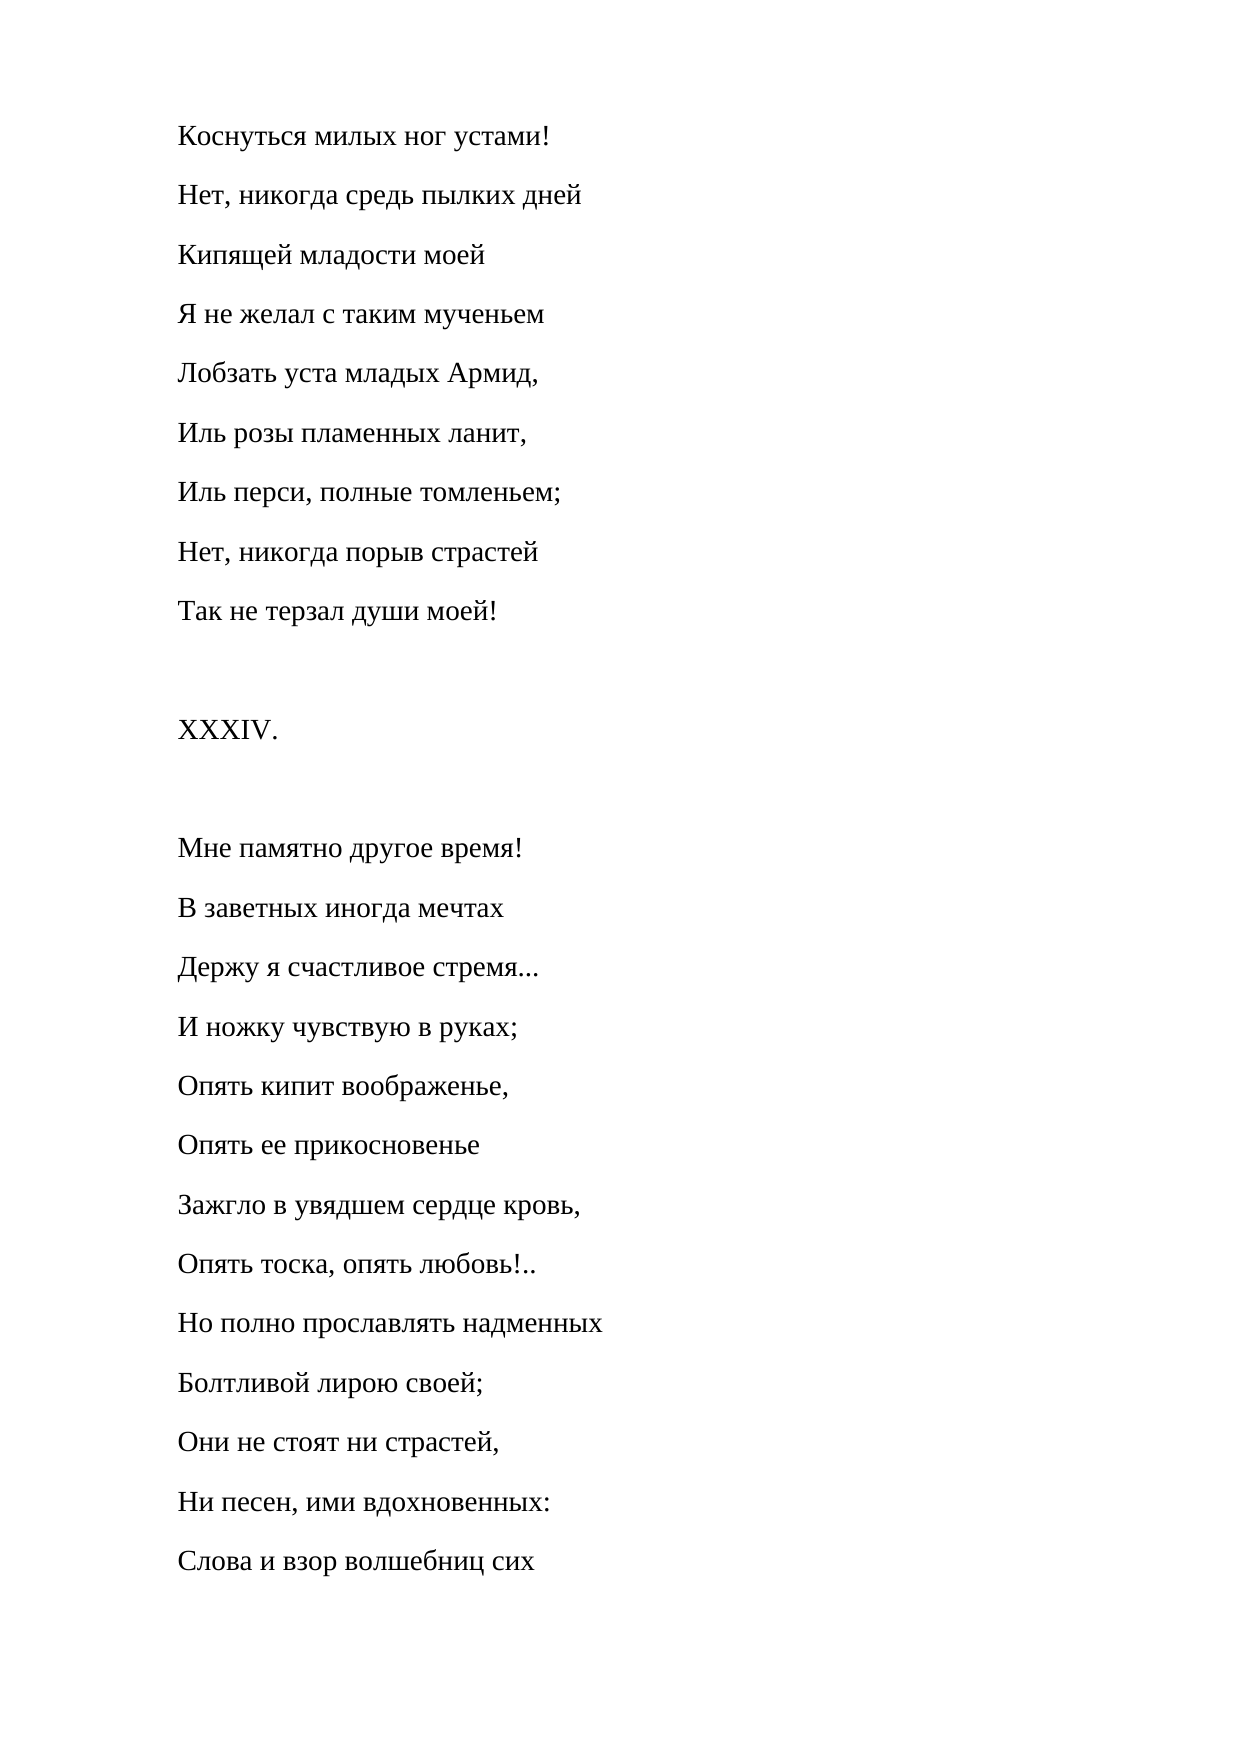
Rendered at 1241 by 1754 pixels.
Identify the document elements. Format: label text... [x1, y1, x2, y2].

text Опять ее прикосновенье [177, 1127, 1152, 1161]
text Слова и взор волшебниц сих [177, 1543, 1152, 1577]
text Но полно прославлять надменных [177, 1306, 1152, 1339]
text Нет, никогда средь пылких дней [177, 177, 1152, 211]
text Они не стоят ни страстей, [177, 1424, 1152, 1458]
text И ножку чувствую в руках; [177, 1009, 1152, 1042]
text Так не терзал души моей! [177, 593, 1152, 627]
text Я не желал с таким мученьем [177, 296, 1152, 330]
text Мне памятно другое время! [177, 831, 1152, 864]
text В заветных иногда мечтах [177, 890, 1152, 923]
text Кипящей младости моей [177, 237, 1152, 270]
text Опять тоска, опять любовь!.. [177, 1246, 1152, 1280]
text Болтливой лирою своей; [177, 1365, 1152, 1398]
text Коснуться милых ног устами! [177, 118, 1152, 152]
text Опять кипит воображенье, [177, 1068, 1152, 1102]
text Держу я счастливое стремя... [177, 949, 1152, 983]
text Лобзать уста младых Армид, [177, 356, 1152, 389]
text Зажгло в увядшем сердце кровь, [177, 1187, 1152, 1220]
text Ни песен, ими вдохновенных: [177, 1484, 1152, 1517]
text Нет, никогда порыв страстей [177, 534, 1152, 567]
text Иль розы пламенных ланит, [177, 415, 1152, 448]
text XXXIV. [177, 712, 1152, 745]
text Иль перси, полные томленьем; [177, 474, 1152, 508]
